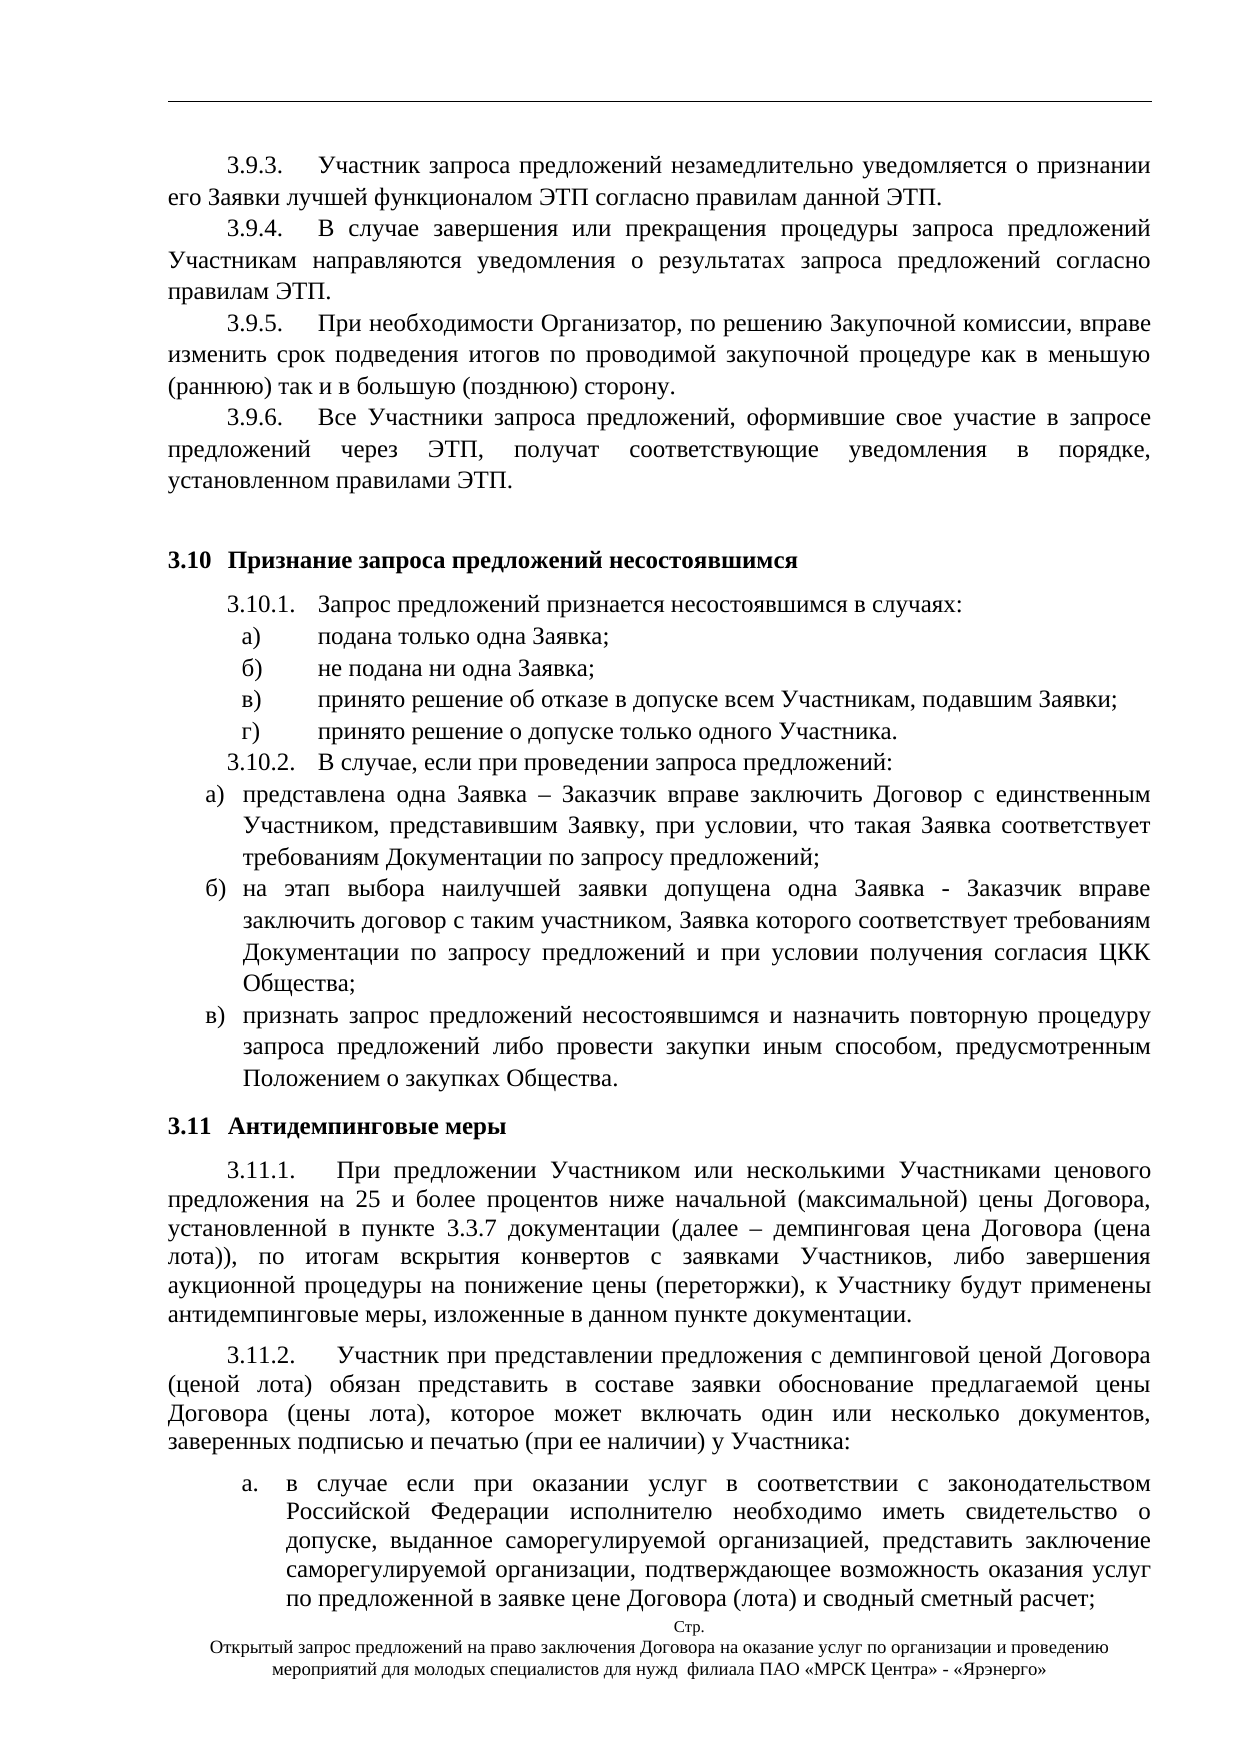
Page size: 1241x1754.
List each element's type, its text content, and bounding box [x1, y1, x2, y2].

list Все Участники запроса предложений, оформившие свое участие в запросе предложений через ЭТП, получат соответствующие уведомления в порядке, установленном правилами ЭТП. [168, 402, 1152, 494]
list Участник запроса предложений незамедлительно уведомляется о признании его Заявки лучшей функционалом ЭТП согласно правилам данной ЭТП. [168, 150, 1152, 210]
list принято решение об отказе в допуске всем Участникам, подавшим Заявки; [168, 684, 1152, 713]
list не подана ни одна Заявка; [168, 653, 1152, 681]
list признать запрос предложений несостоявшимся и назначить повторную процедуру запроса предложений либо провести закупки иным способом, предусмотренным Положением о закупках Общества. [205, 1000, 1152, 1092]
list Участник при представлении предложения с демпинговой ценой Договора (ценой лота) обязан представить в составе заявки обоснование предлагаемой цены Договора (цены лота), которое может включать один или несколько документов, заверенных подписью и печатью (при ее наличии) у Участника: [168, 1340, 1152, 1455]
subtitle Антидемпинговые меры [168, 1111, 1152, 1140]
list В случае завершения или прекращения процедуры запроса предложений Участникам направляются уведомления о результатах запроса предложений согласно правилам ЭТП. [168, 213, 1152, 305]
list представлена одна Заявка – Заказчик вправе заключить Договор с единственным Участником, представившим Заявку, при условии, что такая Заявка соответствует требованиям Документации по запросу предложений; [205, 779, 1152, 871]
list подана только одна Заявка; [168, 621, 1152, 650]
list В случае, если при проведении запроса предложений: [168, 747, 1152, 776]
list При предложении Участником или несколькими Участниками ценового предложения на 25 и более процентов ниже начальной (максимальной) цены Договора, установленной в пункте 3.3.7 документации (далее – демпинговая цена Договора (цена лота)), по итогам вскрытия конвертов с заявками Участников, либо завершения аукционной процедуры на понижение цены (переторжки), к Участнику будут применены антидемпинговые меры, изложенные в данном пункте документации. [168, 1155, 1152, 1328]
subtitle Признание запроса предложений несостоявшимся [168, 545, 1152, 574]
list Запрос предложений признается несостоявшимся в случаях: [168, 589, 1152, 618]
list на этап выбора наилучшей заявки допущена одна Заявка - Заказчик вправе заключить договор с таким участником, Заявка которого соответствует требованиям Документации по запросу предложений и при условии получения согласия ЦКК Общества; [205, 873, 1152, 997]
list принято решение о допуске только одного Участника. [168, 716, 1152, 744]
list в случае если при оказании услуг в соответствии с законодательством Российской Федерации исполнителю необходимо иметь свидетельство о допуске, выданное саморегулируемой организацией, представить заключение саморегулируемой организации, подтверждающее возможность оказания услуг по предложенной в заявке цене Договора (лота) и сводный сметный расчет; [241, 1468, 1152, 1611]
list При необходимости Организатор, по решению Закупочной комиссии, вправе изменить срок подведения итогов по проводимой закупочной процедуре как в меньшую (раннюю) так и в большую (позднюю) сторону. [168, 308, 1152, 400]
